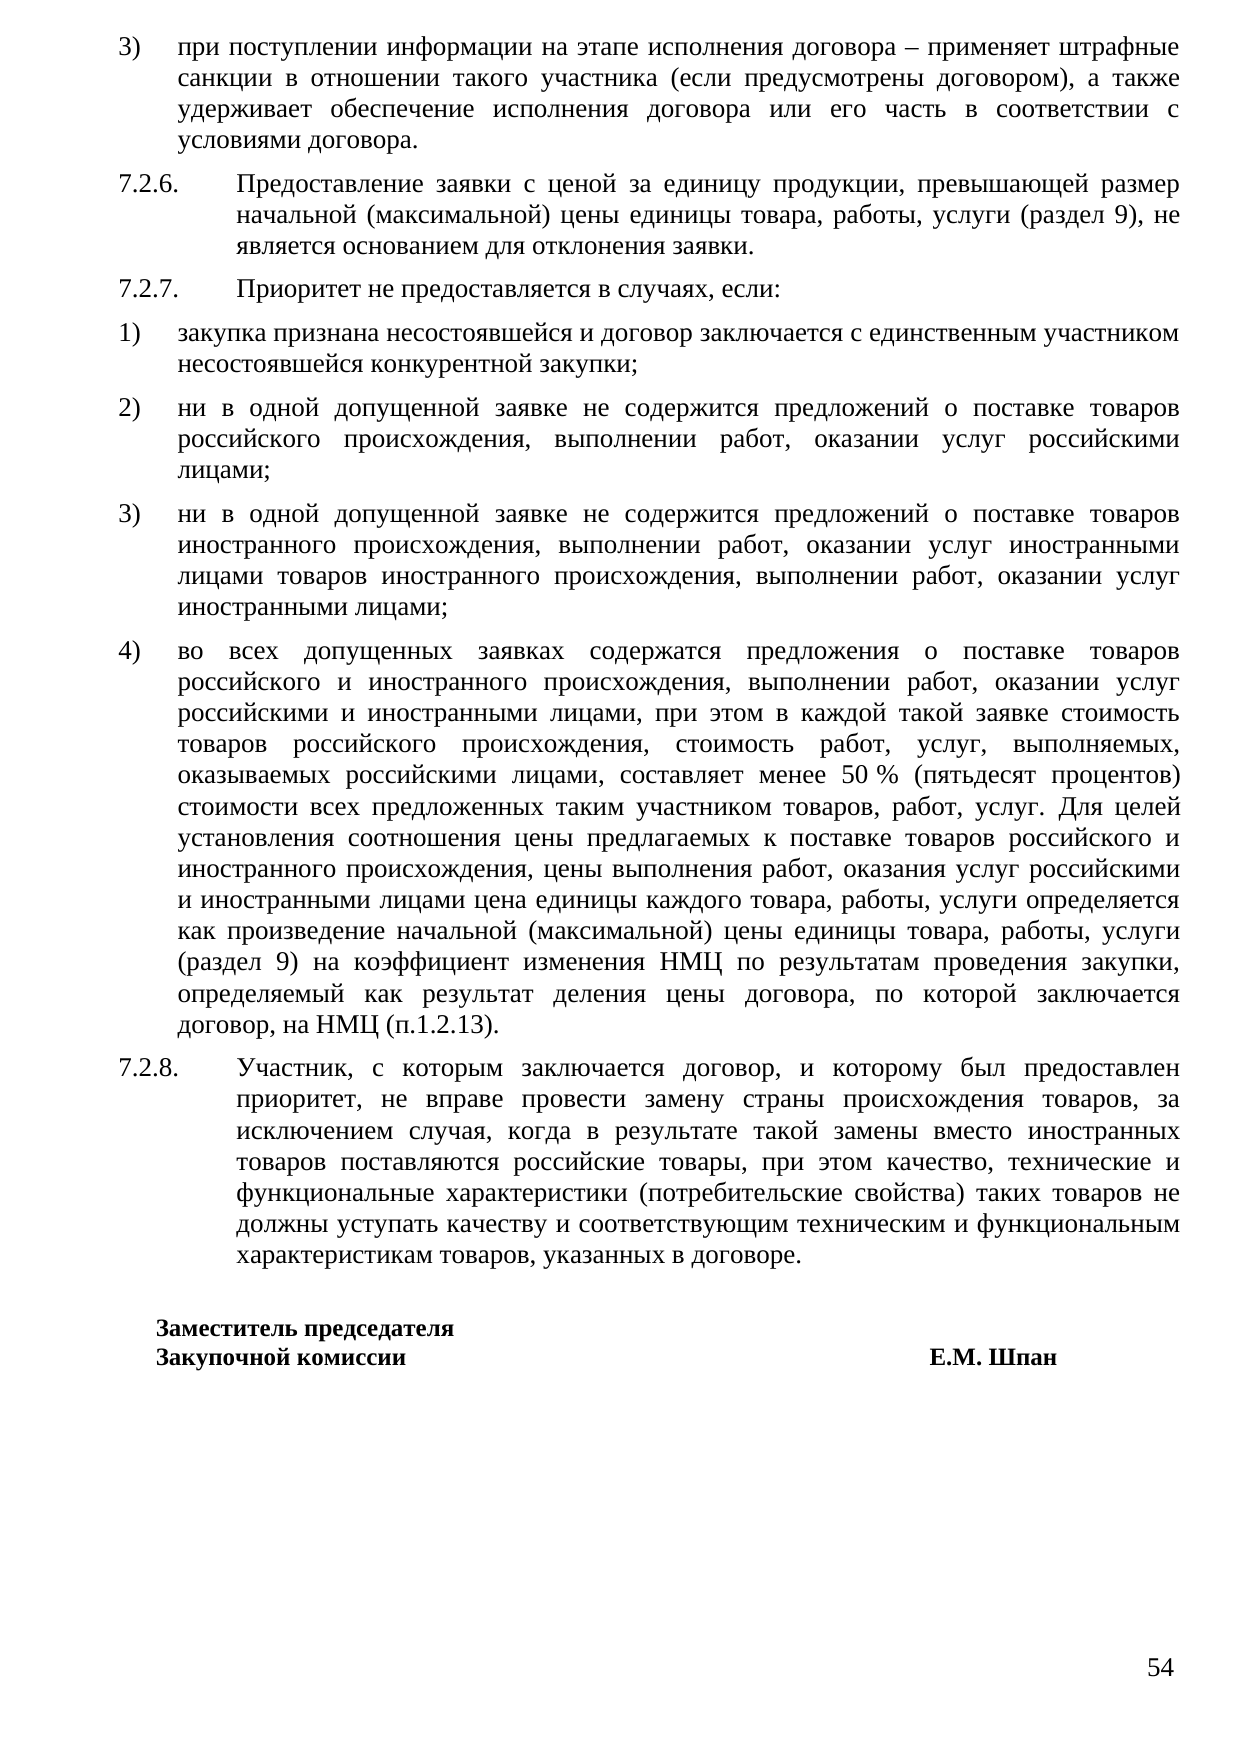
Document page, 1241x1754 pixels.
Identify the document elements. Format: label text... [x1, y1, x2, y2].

text ни в одной допущенной заявке не содержится предложений о поставке товаров российского происхождения, выполнении работ, оказании услуг российскими лицами; [118, 391, 1181, 484]
text Приоритет не предоставляется в случаях, если: [118, 273, 1181, 304]
text Заместитель председателя [156, 1313, 1181, 1342]
text во всех допущенных заявках содержатся предложения о поставке товаров российского и иностранного происхождения, выполнении работ, оказании услуг российскими и иностранными лицами, при этом в каждой такой заявке стоимость товаров российского происхождения, стоимость работ, услуг, выполняемых, оказываемых российскими лицами, составляет менее 50 % (пятьдесят процентов) стоимости всех предложенных таким участником товаров, работ, услуг. Для целей установления соотношения цены предлагаемых к поставке товаров российского и иностранного происхождения, цены выполнения работ, оказания услуг российскими и иностранными лицами цена единицы каждого товара, работы, услуги определяется как произведение начальной (максимальной) цены единицы товара, работы, услуги (раздел 9) на коэффициент изменения НМЦ по результатам проведения закупки, определяемый как результат деления цены договора, по которой заключается договор, на НМЦ (п.1.2.13). [118, 634, 1181, 1039]
text при поступлении информации на этапе исполнения договора – применяет штрафные санкции в отношении такого участника (если предусмотрены договором), а также удерживает обеспечение исполнения договора или его часть в соответствии с условиями договора. [118, 29, 1181, 154]
text Закупочной комиссии Е.М. Шпан [156, 1342, 1181, 1371]
text закупка признана несостоявшейся и договор заключается с единственным участником несостоявшейся конкурентной закупки; [118, 316, 1181, 378]
text ни в одной допущенной заявке не содержится предложений о поставке товаров иностранного происхождения, выполнении работ, оказании услуг иностранными лицами товаров иностранного происхождения, выполнении работ, оказании услуг иностранными лицами; [118, 497, 1181, 622]
text Предоставление заявки с ценой за единицу продукции, превышающей размер начальной (максимальной) цены единицы товара, работы, услуги (раздел 9), не является основанием для отклонения заявки. [118, 167, 1181, 260]
text Участник, с которым заключается договор, и которому был предоставлен приоритет, не вправе провести замену страны происхождения товаров, за исключением случая, когда в результате такой замены вместо иностранных товаров поставляются российские товары, при этом качество, технические и функциональные характеристики (потребительские свойства) таких товаров не должны уступать качеству и соответствующим техническим и функциональным характеристикам товаров, указанных в договоре. [118, 1051, 1181, 1269]
